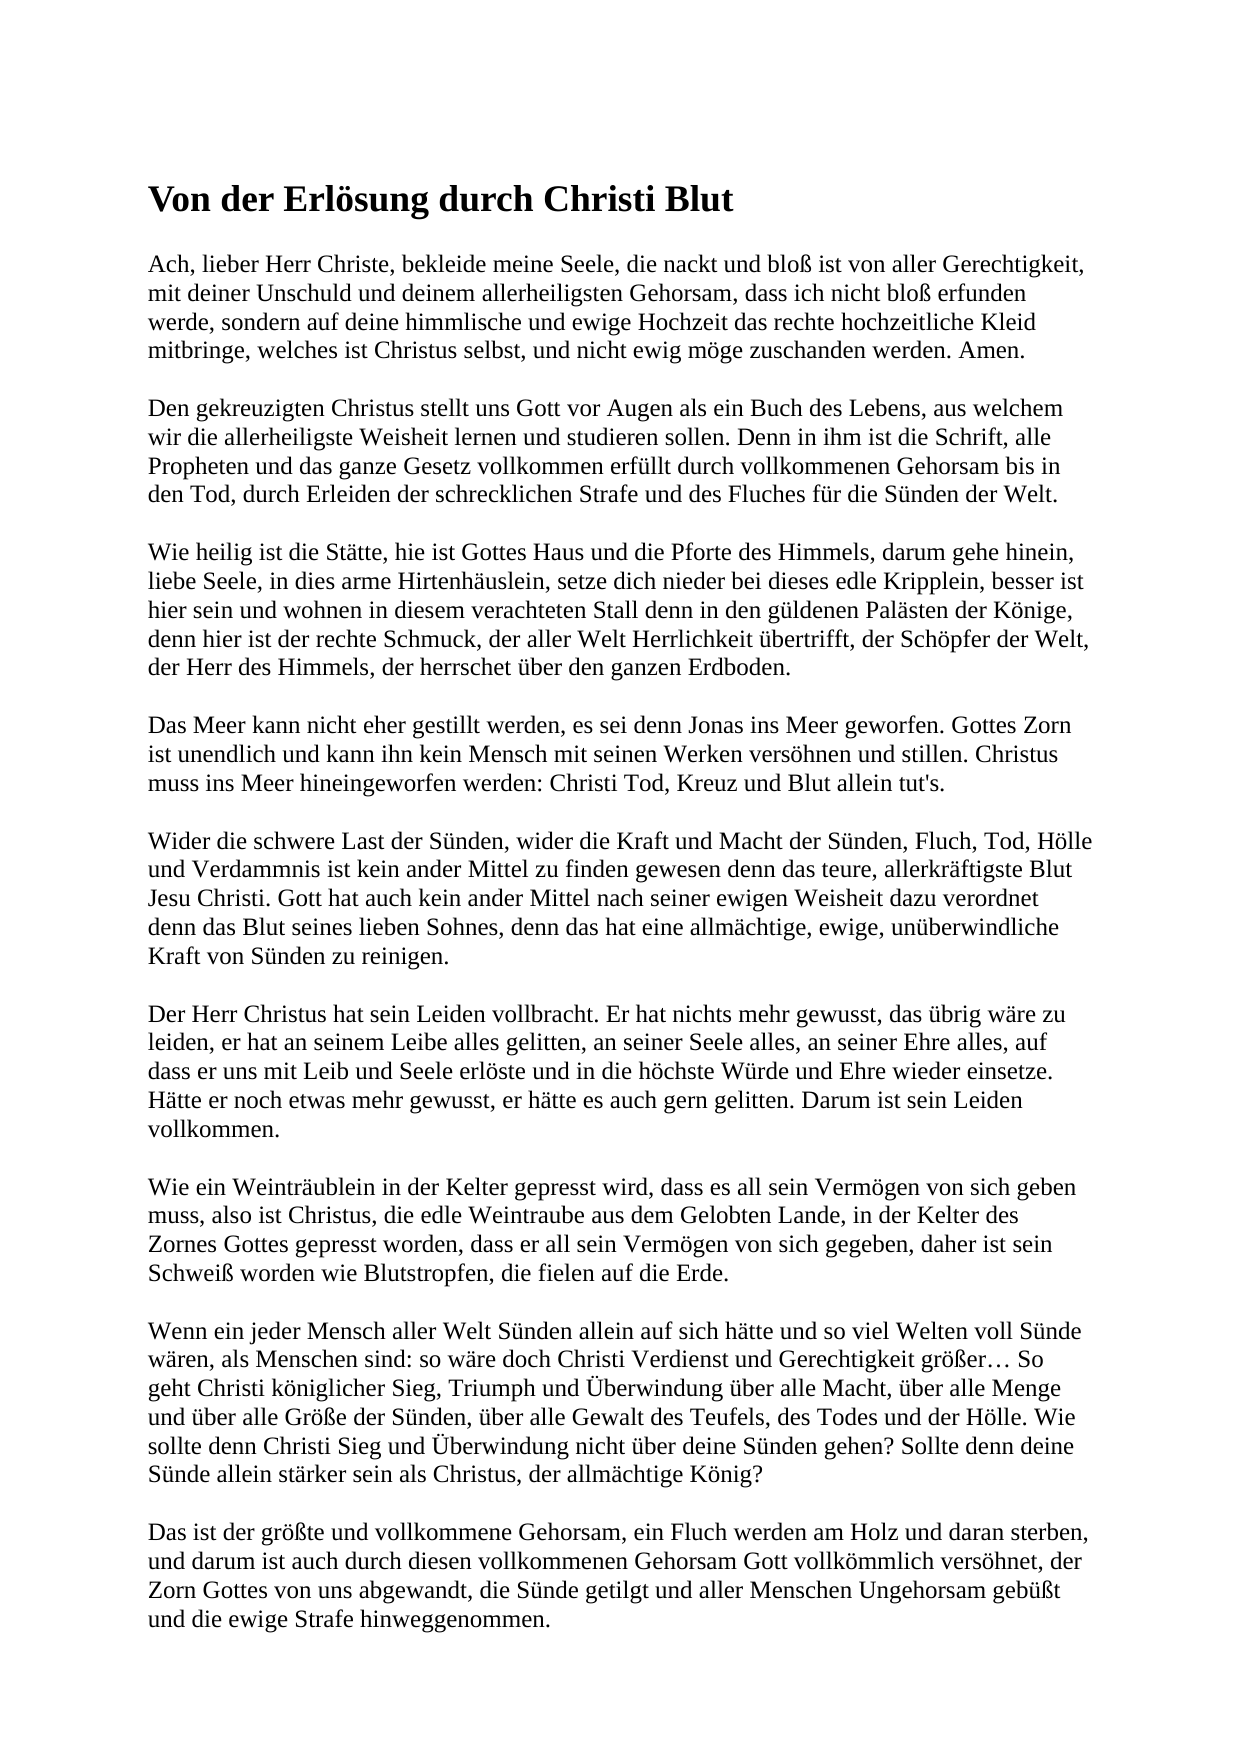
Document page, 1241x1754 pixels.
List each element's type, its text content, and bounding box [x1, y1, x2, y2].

text Ach, lieber Herr Christe, bekleide meine Seele, die nackt und bloß ist von aller Gerechtigkeit, mit deiner Unschuld und deinem allerheiligsten Gehorsam, dass ich nicht bloß erfunden werde, sondern auf deine himmlische und ewige Hochzeit das rechte hochzeitliche Kleid mitbringe, welches ist Christus selbst, und nicht ewig möge zuschanden werden. Amen. [148, 249, 1093, 364]
text Wie heilig ist die Stätte, hie ist Gottes Haus und die Pforte des Himmels, darum gehe hinein, liebe Seele, in dies arme Hirtenhäuslein, setze dich nieder bei dieses edle Kripplein, besser ist hier sein und wohnen in diesem verachteten Stall denn in den güldenen Palästen der Könige, denn hier ist der rechte Schmuck, der aller Welt Herrlichkeit übertrifft, der Schöpfer der Welt, der Herr des Himmels, der herrschet über den ganzen Erdboden. [148, 537, 1093, 681]
text Der Herr Christus hat sein Leiden vollbracht. Er hat nichts mehr gewusst, das übrig wäre zu leiden, er hat an seinem Leibe alles gelitten, an seiner Seele alles, an seiner Ehre alles, auf dass er uns mit Leib und Seele erlöste und in die höchste Würde und Ehre wieder einsetze. Hätte er noch etwas mehr gewusst, er hätte es auch gern gelitten. Darum ist sein Leiden vollkommen. [148, 999, 1093, 1142]
text Das Meer kann nicht eher gestillt werden, es sei denn Jonas ins Meer geworfen. Gottes Zorn ist unendlich und kann ihn kein Mensch mit seinen Werken versöhnen und stillen. Christus muss ins Meer hineingeworfen werden: Christi Tod, Kreuz und Blut allein tut's. [148, 710, 1093, 797]
text Das ist der größte und vollkommene Gehorsam, ein Fluch werden am Holz und daran sterben, und darum ist auch durch diesen vollkommenen Gehorsam Gott vollkömmlich versöhnet, der Zorn Gottes von uns abgewandt, die Sünde getilgt und aller Menschen Ungehorsam gebüßt und die ewige Strafe hinweggenommen. [148, 1517, 1093, 1632]
text Wider die schwere Last der Sünden, wider die Kraft und Macht der Sünden, Fluch, Tod, Hölle und Verdammnis ist kein ander Mittel zu finden gewesen denn das teure, allerkräftigste Blut Jesu Christi. Gott hat auch kein ander Mittel nach seiner ewigen Weisheit dazu verordnet denn das Blut seines lieben Sohnes, denn das hat eine allmächtige, ewige, unüberwindliche Kraft von Sünden zu reinigen. [148, 826, 1093, 969]
text Wenn ein jeder Mensch aller Welt Sünden allein auf sich hätte und so viel Welten voll Sünde wären, als Menschen sind: so wäre doch Christi Verdienst und Gerechtigkeit größer… So geht Christi königlicher Sieg, Triumph und Überwindung über alle Macht, über alle Menge und über alle Größe der Sünden, über alle Gewalt des Teufels, des Todes und der Hölle. Wie sollte denn Christi Sieg und Überwindung nicht über deine Sünden gehen? Sollte denn deine Sünde allein stärker sein als Christus, der allmächtige König? [148, 1316, 1093, 1488]
text Wie ein Weinträublein in der Kelter gepresst wird, dass es all sein Vermögen von sich geben muss, also ist Christus, die edle Weintraube aus dem Gelobten Lande, in der Kelter des Zornes Gottes gepresst worden, dass er all sein Vermögen von sich gegeben, daher ist sein Schweiß worden wie Blutstropfen, die fielen auf die Erde. [148, 1172, 1093, 1287]
text Den gekreuzigten Christus stellt uns Gott vor Augen als ein Buch des Lebens, aus welchem wir die allerheiligste Weisheit lernen und studieren sollen. Denn in ihm ist die Schrift, alle Propheten und das ganze Gesetz vollkommen erfüllt durch vollkommenen Gehorsam bis in den Tod, durch Erleiden der schrecklichen Strafe und des Fluches für die Sünden der Welt. [148, 393, 1093, 508]
subtitle Von der Erlösung durch Christi Blut [148, 177, 1093, 220]
